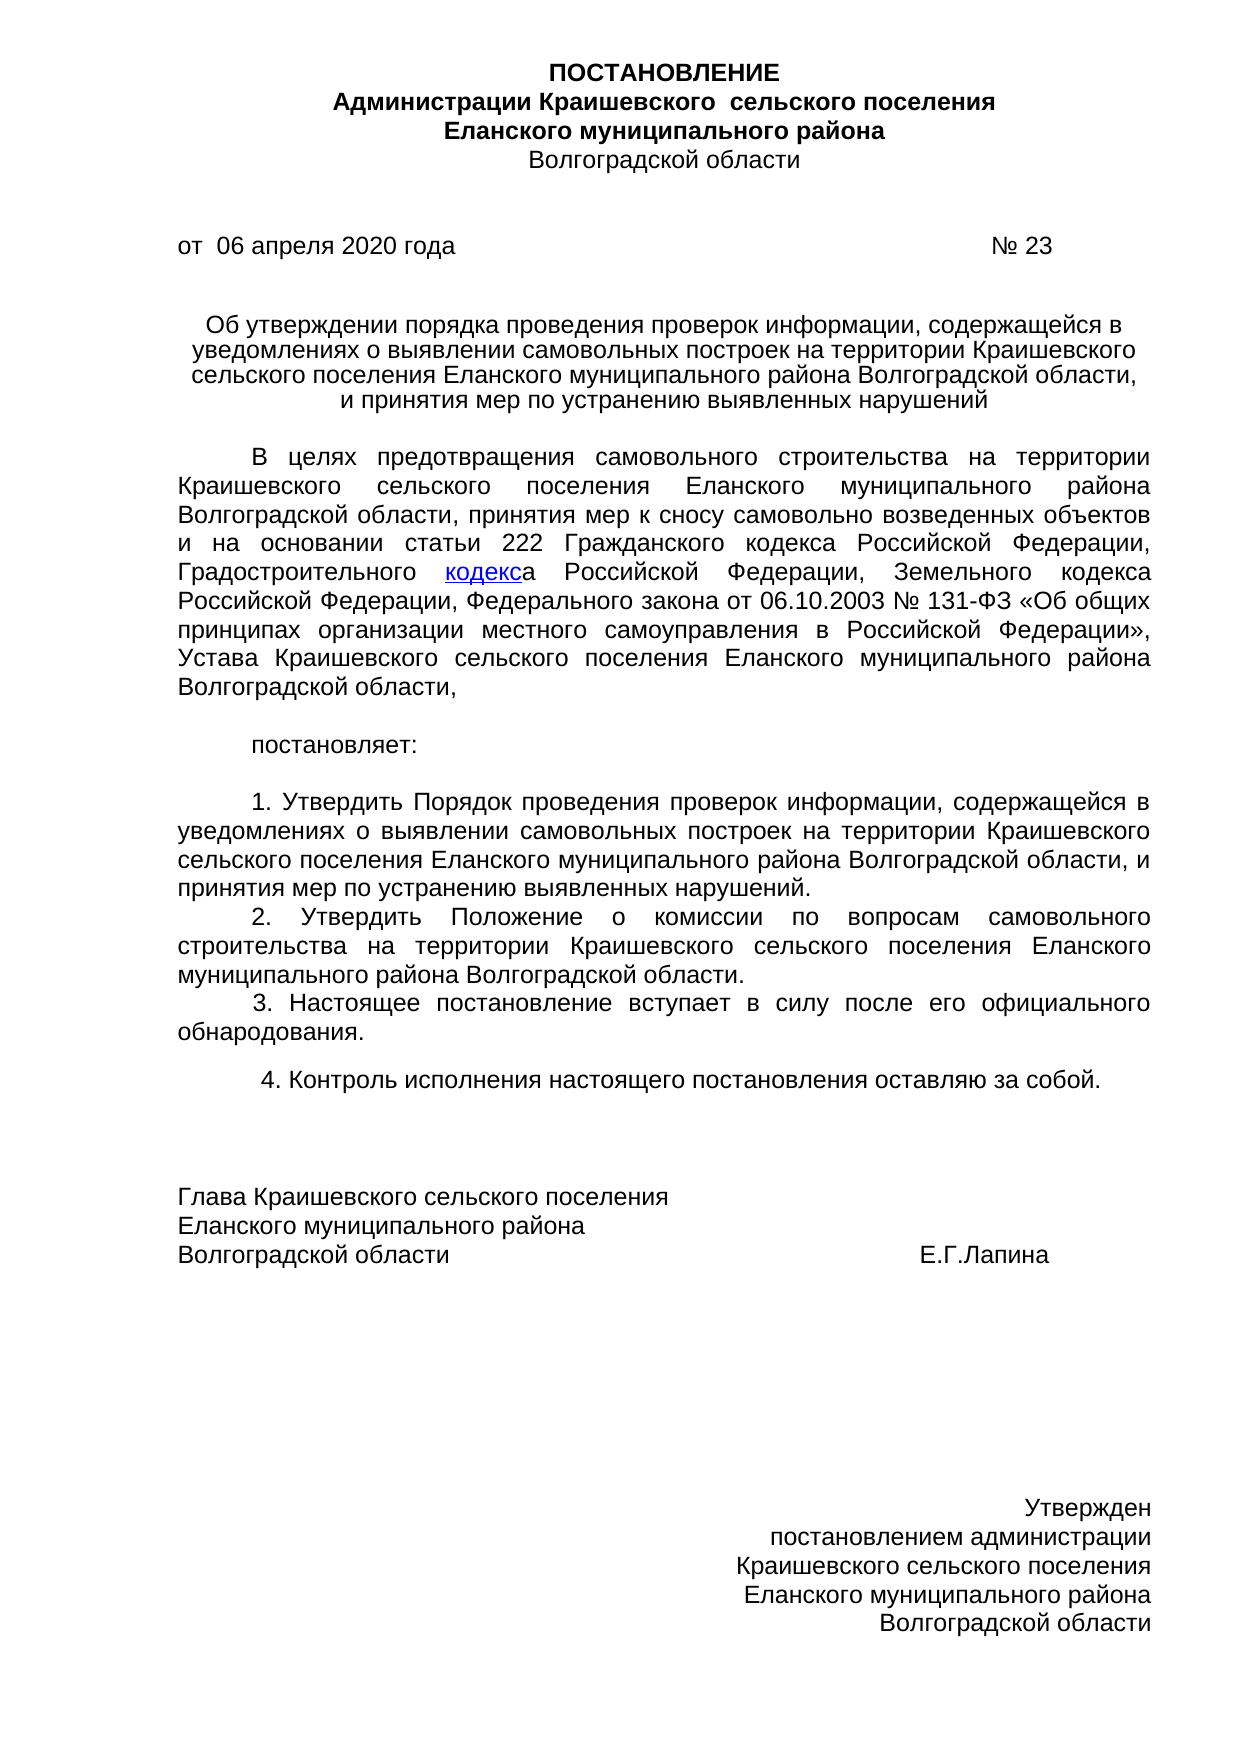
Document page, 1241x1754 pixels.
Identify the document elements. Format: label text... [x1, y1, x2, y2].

text Утвержден [177, 1493, 1152, 1522]
text и принятия мер по устранению выявленных нарушений [177, 388, 1152, 413]
text Глава Краишевского сельского поселения [177, 1182, 1152, 1211]
text 4. Контроль исполнения настоящего постановления оставляю за собой. [177, 1064, 1152, 1093]
text Волгоградской области Е.Г.Лапина [177, 1239, 1152, 1268]
text 2. Утвердить Положение о комиссии по вопросам самовольного строительства на территории Краишевского сельского поселения Еланского муниципального района Волгоградской области. [177, 902, 1152, 988]
text Об утверждении порядка проведения проверок информации, содержащейся в уведомлениях о выявлении самовольных построек на территории Краишевского сельского поселения Еланского муниципального района Волгоградской области, [177, 313, 1152, 388]
text от 06 апреля 2020 года № 23 [177, 231, 1152, 259]
text 1. Утвердить Порядок проведения проверок информации, содержащейся в уведомлениях о выявлении самовольных построек на территории Краишевского сельского поселения Еланского муниципального района Волгоградской области, и принятия мер по устранению выявленных нарушений. [177, 787, 1152, 902]
text постановляет: [177, 729, 1152, 758]
subtitle ПОСТАНОВЛЕНИЕ [177, 58, 1152, 87]
text Волгоградской области [177, 144, 1152, 173]
text Еланского муниципального района [177, 1579, 1152, 1608]
text В целях предотвращения самовольного строительства на территории Краишевского сельского поселения Еланского муниципального района Волгоградской области, принятия мер к сносу самовольно возведенных объектов и на основании статьи 222 Гражданского кодекса Российской Федерации, Градостроительного кодекса Российской Федерации, Земельного кодекса Российской Федерации, Федерального закона от 06.10.2003 № 131-ФЗ «Об общих принципах организации местного самоуправления в Российской Федерации», Устава Краишевского сельского поселения Еланского муниципального района Волгоградской области, [177, 442, 1152, 701]
text Еланского муниципального района [177, 1211, 1152, 1239]
list 3. Настоящее постановление вступает в силу после его официального обнародования. [177, 988, 1152, 1046]
text Волгоградской области [177, 1608, 1152, 1637]
subtitle Еланского муниципального района [177, 116, 1152, 144]
text постановлением администрации [177, 1522, 1152, 1551]
text Краишевского сельского поселения [177, 1551, 1152, 1579]
subtitle Администрации Краишевского сельского поселения [177, 87, 1152, 116]
